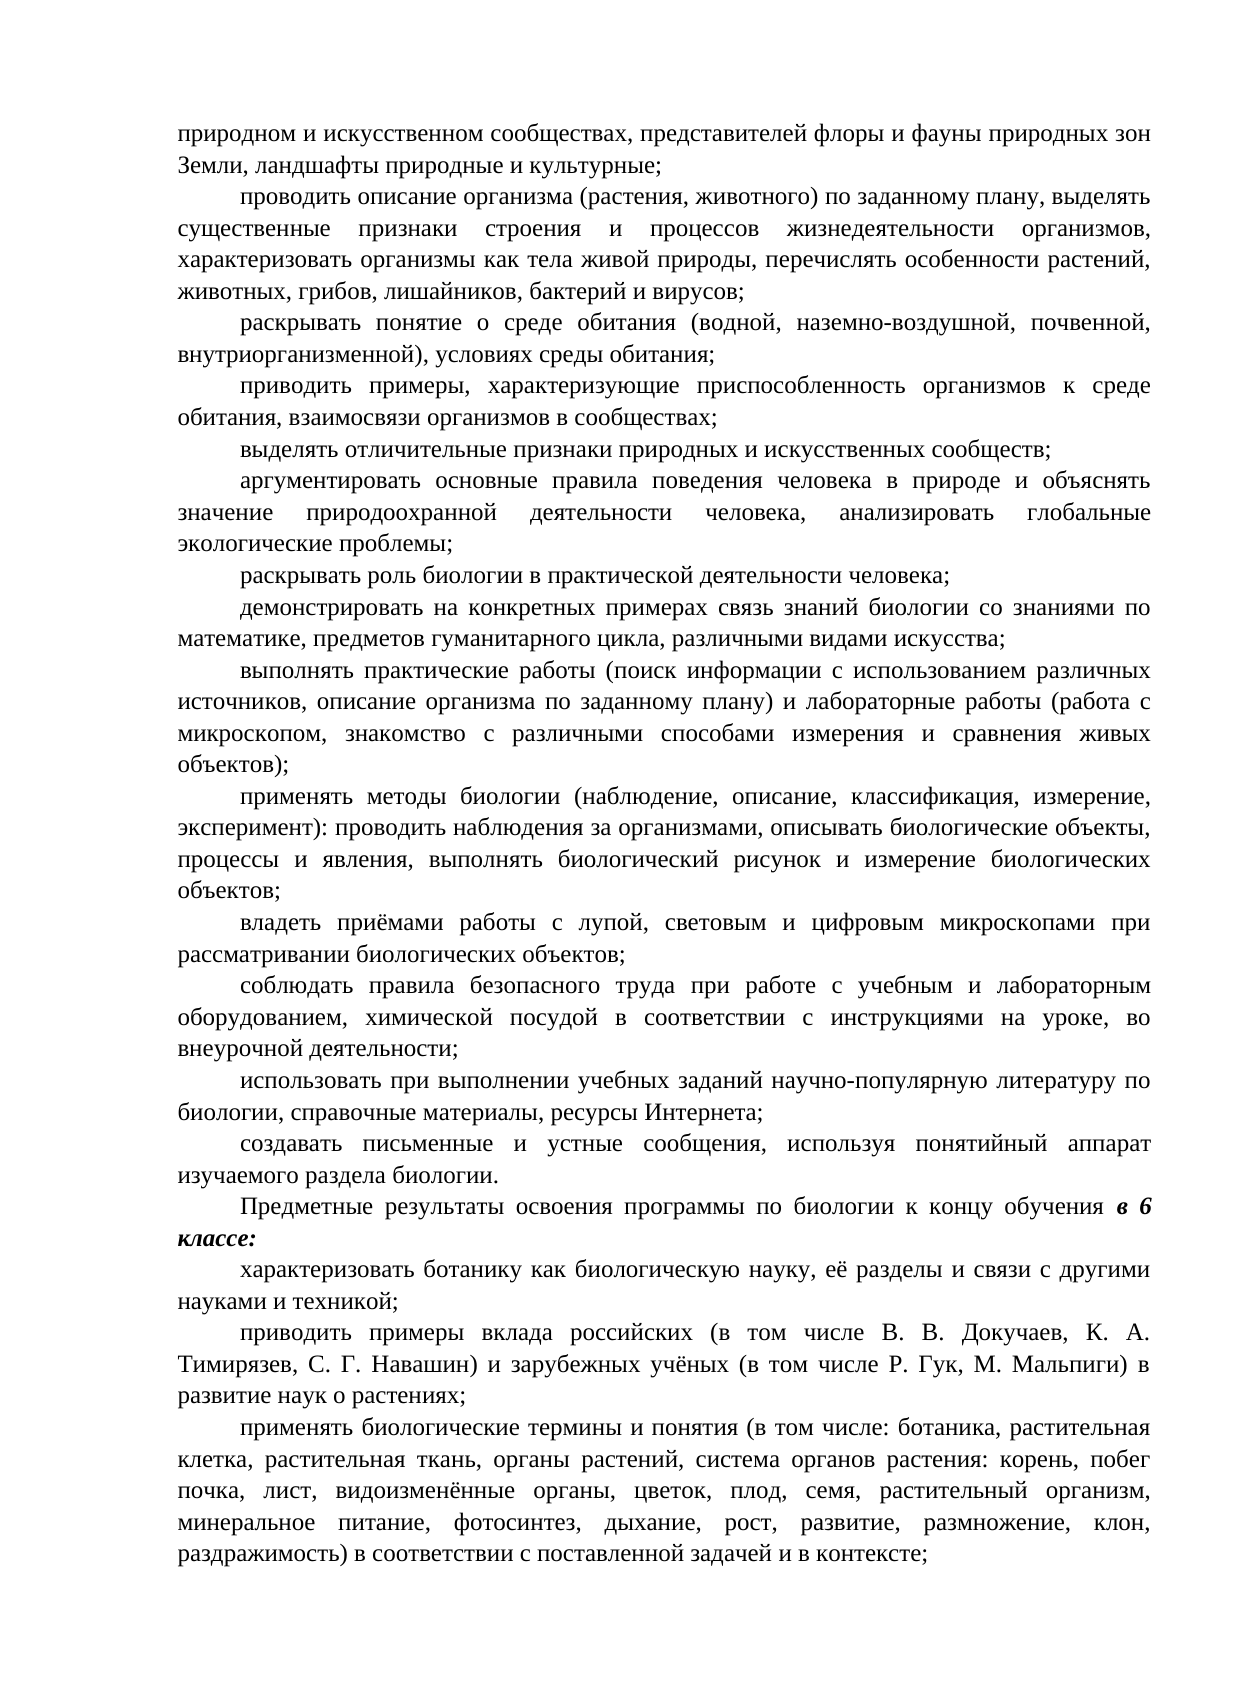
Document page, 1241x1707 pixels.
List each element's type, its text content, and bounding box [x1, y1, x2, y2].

text аргументировать основные правила поведения человека в природе и объяснять значение природоохранной деятельности человека, анализировать глобальные экологические проблемы; [177, 465, 1152, 557]
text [177, 118, 1152, 178]
text создавать письменные и устные сообщения, используя понятийный аппарат изучаемого раздела биологии. [177, 1128, 1152, 1188]
text выделять отличительные признаки природных и искусственных сообществ; [177, 434, 1152, 462]
text приводить примеры, характеризующие приспособленность организмов к среде обитания, взаимосвязи организмов в сообществах; [177, 371, 1152, 431]
text демонстрировать на конкретных примерах связь знаний биологии со знаниями по математике, предметов гуманитарного цикла, различными видами искусства; [177, 592, 1152, 652]
text владеть приёмами работы с лупой, световым и цифровым микроскопами при рассматривании биологических объектов; [177, 907, 1152, 967]
text Предметные результаты освоения программы по биологии к концу обучения в 6 классе: [177, 1191, 1152, 1252]
text выполнять практические работы (поиск информации с использованием различных источников, описание организма по заданному плану) и лабораторные работы (работа с микроскопом, знакомство с различными способами измерения и сравнения живых объектов); [177, 655, 1152, 778]
text применять биологические термины и понятия (в том числе: ботаника, растительная клетка, растительная ткань, органы растений, система органов растения: корень, побег почка, лист, видоизменённые органы, цветок, плод, семя, растительный организм, минеральное питание, фотосинтез, дыхание, рост, развитие, размножение, клон, раздражимость) в соответствии с поставленной задачей и в контексте; [177, 1412, 1152, 1567]
text соблюдать правила безопасного труда при работе с учебным и лабораторным оборудованием, химической посудой в соответствии с инструкциями на уроке, во внеурочной деятельности; [177, 970, 1152, 1062]
text применять методы биологии (наблюдение, описание, классификация, измерение, эксперимент): проводить наблюдения за организмами, описывать биологические объекты, процессы и явления, выполнять биологический рисунок и измерение биологических объектов; [177, 781, 1152, 904]
text проводить описание организма (растения, животного) по заданному плану, выделять существенные признаки строения и процессов жизнедеятельности организмов, характеризовать организмы как тела живой природы, перечислять особенности растений, животных, грибов, лишайников, бактерий и вирусов; [177, 181, 1152, 305]
text использовать при выполнении учебных заданий научно-популярную литературу по биологии, справочные материалы, ресурсы Интернета; [177, 1065, 1152, 1125]
text характеризовать ботанику как биологическую науку, её разделы и связи с другими науками и техникой; [177, 1254, 1152, 1315]
text приводить примеры вклада российских (в том числе В. В. Докучаев, К. А. Тимирязев, С. Г. Навашин) и зарубежных учёных (в том числе Р. Гук, М. Мальпиги) в развитие наук о растениях; [177, 1317, 1152, 1409]
text раскрывать понятие о среде обитания (водной, наземно-воздушной, почвенной, внутриорганизменной), условиях среды обитания; [177, 307, 1152, 368]
text раскрывать роль биологии в практической деятельности человека; [177, 560, 1152, 589]
